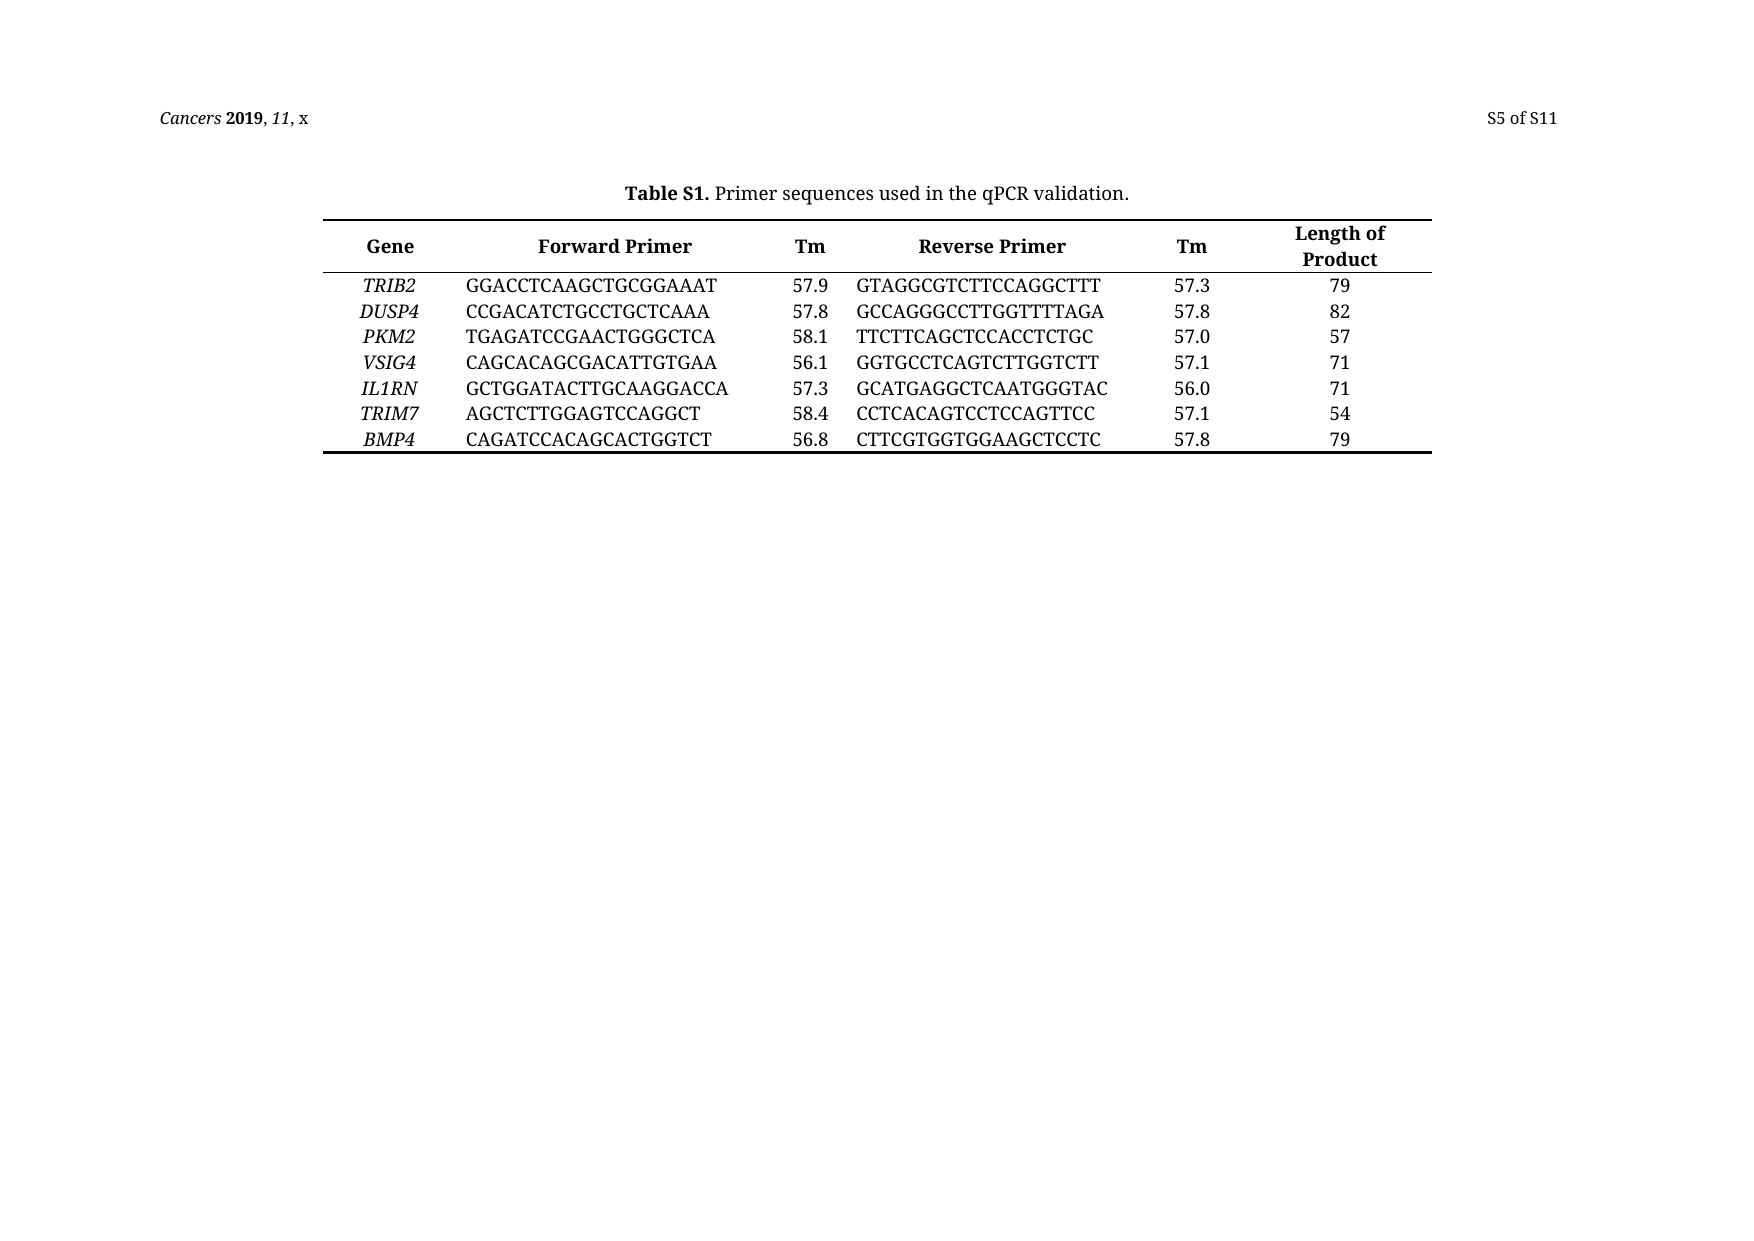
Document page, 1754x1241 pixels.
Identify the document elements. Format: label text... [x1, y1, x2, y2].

table_cell CAGCACAGCGACATTGTGAA [458, 349, 772, 375]
table_header Gene [323, 221, 458, 272]
table_cell DUSP4 [323, 298, 458, 324]
table_cell 57.8 [1136, 298, 1248, 324]
table_cell 56.0 [1136, 375, 1248, 400]
table_cell 57 [1248, 324, 1432, 349]
table_cell 57.0 [1136, 324, 1248, 349]
table_cell PKM2 [323, 324, 458, 349]
table_cell CTTCGTGGTGGAAGCTCCTC [849, 426, 1136, 451]
table_cell GCTGGATACTTGCAAGGACCA [458, 375, 772, 400]
table_cell 79 [1248, 426, 1432, 451]
table_cell GGACCTCAAGCTGCGGAAAT [458, 273, 772, 298]
table_header Tm [1136, 221, 1248, 272]
table_cell 58.1 [772, 324, 849, 349]
table_cell 58.4 [772, 400, 849, 426]
table_cell 57.3 [772, 375, 849, 400]
table_cell TGAGATCCGAACTGGGCTCA [458, 324, 772, 349]
text Table S1. Primer sequences used in the qPCR validation. [204, 179, 1550, 206]
table_cell CCTCACAGTCCTCCAGTTCC [849, 400, 1136, 426]
table_cell GCATGAGGCTCAATGGGTAC [849, 375, 1136, 400]
table_cell 71 [1248, 375, 1432, 400]
table_cell 57.1 [1136, 349, 1248, 375]
table_cell 56.8 [772, 426, 849, 451]
table_cell 57.8 [772, 298, 849, 324]
table_cell 56.1 [772, 349, 849, 375]
table_cell 57.8 [1136, 426, 1248, 451]
table_header Reverse Primer [849, 221, 1136, 272]
table_cell 54 [1248, 400, 1432, 426]
table_cell 71 [1248, 349, 1432, 375]
table_cell TTCTTCAGCTCCACCTCTGC [849, 324, 1136, 349]
table_cell BMP4 [323, 426, 458, 451]
table_cell 82 [1248, 298, 1432, 324]
table_cell VSIG4 [323, 349, 458, 375]
table_cell CCGACATCTGCCTGCTCAAA [458, 298, 772, 324]
table_header Length of Product [1248, 221, 1432, 272]
table_cell 57.3 [1136, 273, 1248, 298]
table_cell 79 [1248, 273, 1432, 298]
table_cell TRIB2 [323, 273, 458, 298]
table_cell GTAGGCGTCTTCCAGGCTTT [849, 273, 1136, 298]
table_cell 57.1 [1136, 400, 1248, 426]
table_cell AGCTCTTGGAGTCCAGGCT [458, 400, 772, 426]
table_cell TRIM7 [323, 400, 458, 426]
table_cell IL1RN [323, 375, 458, 400]
table_cell CAGATCCACAGCACTGGTCT [458, 426, 772, 451]
table_cell GCCAGGGCCTTGGTTTTAGA [849, 298, 1136, 324]
table_header Forward Primer [458, 221, 772, 272]
table_header Tm [772, 221, 849, 272]
table_cell GGTGCCTCAGTCTTGGTCTT [849, 349, 1136, 375]
table_cell 57.9 [772, 273, 849, 298]
